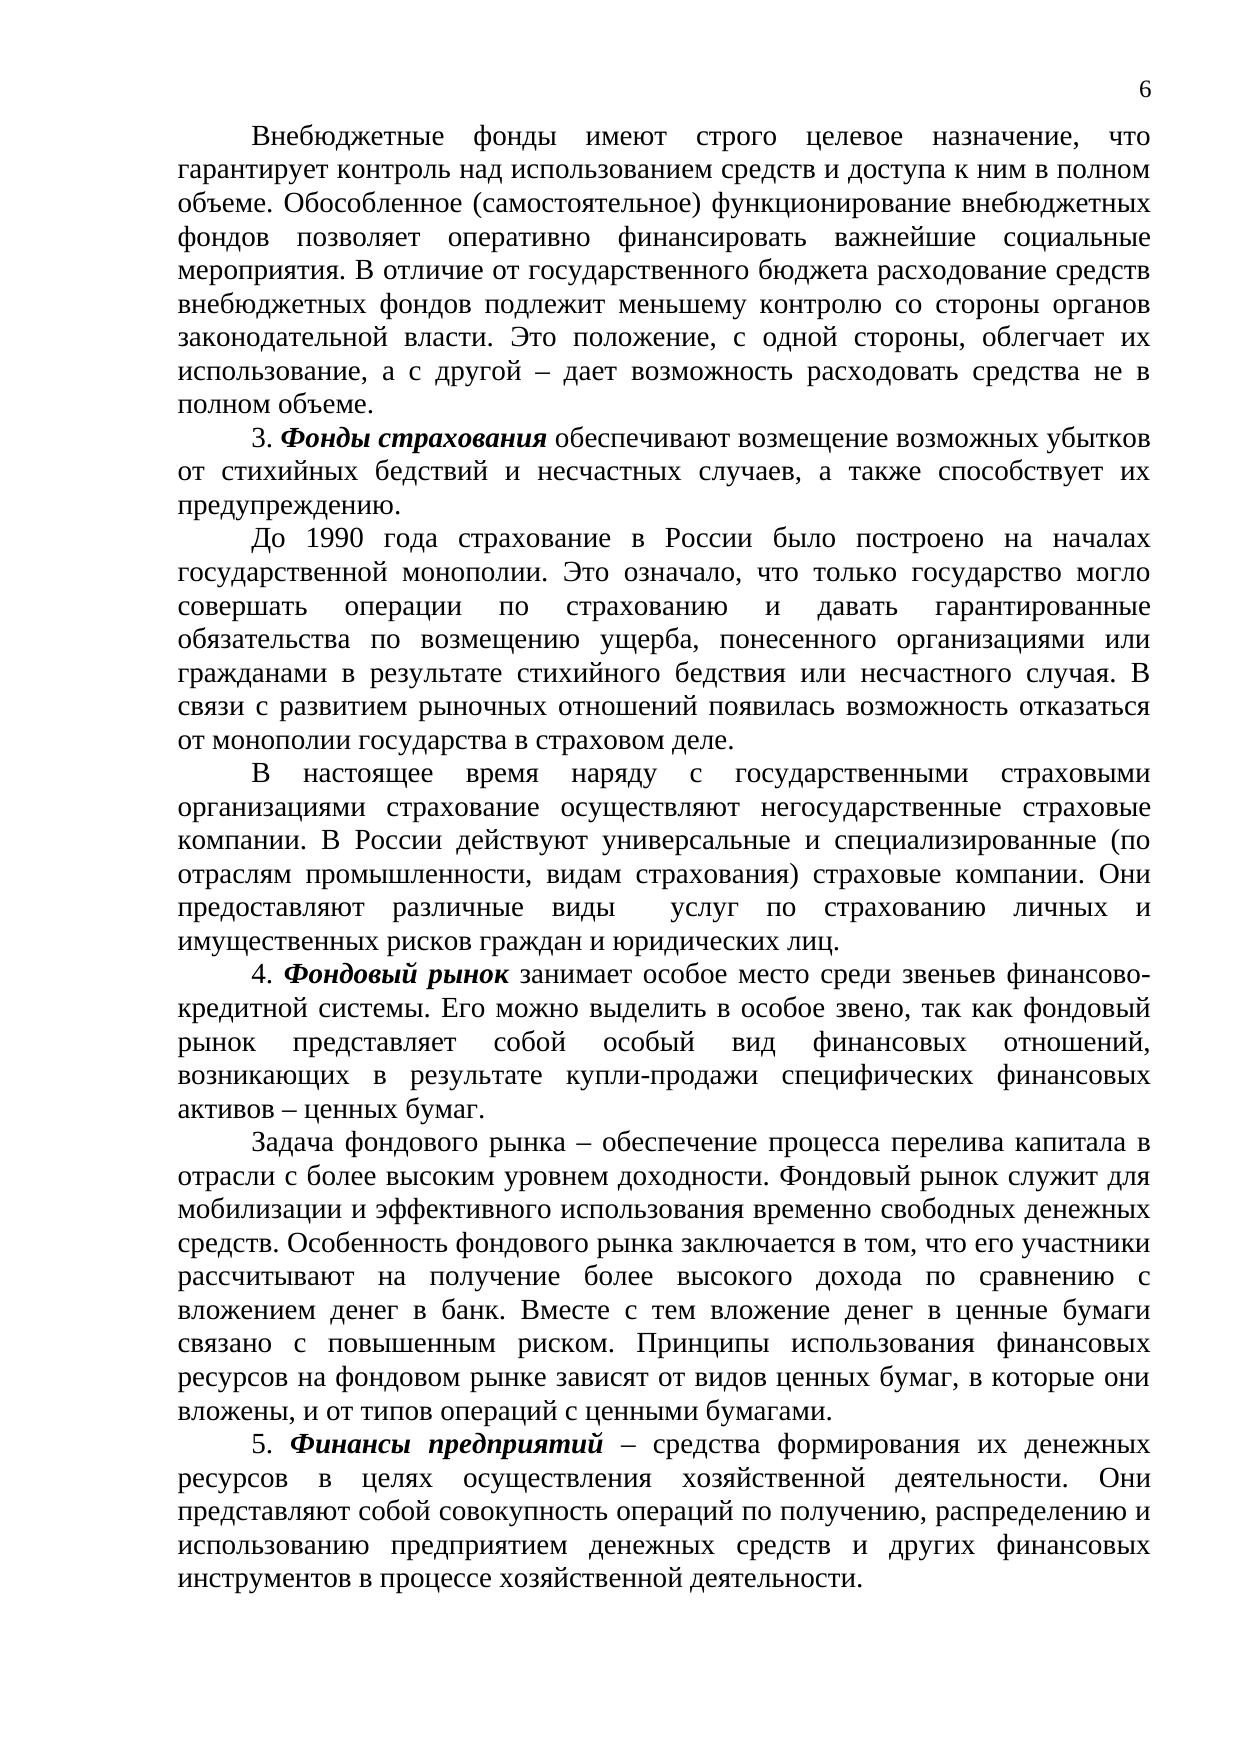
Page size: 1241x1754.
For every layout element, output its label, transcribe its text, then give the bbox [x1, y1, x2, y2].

text 5. Финансы предприятий – средства формирования их денежных ресурсов в целях осуществления хозяйственной деятельности. Они представляют собой совокупность операций по получению, распределению и использованию предприятием денежных средств и других финансовых инструментов в процессе хозяйственной деятельности. [177, 1426, 1152, 1594]
text В настоящее время наряду с государственными страховыми организациями страхование осуществляют негосударственные страховые компании. В России действуют универсальные и специализированные (по отраслям промышленности, видам страхования) страховые компании. Они предоставляют различные виды услуг по страхованию личных и имущественных рисков граждан и юридических лиц. [177, 755, 1152, 957]
text Внебюджетные фонды имеют строго целевое назначение, что гарантирует контроль над использованием средств и доступа к ним в полном объеме. Обособленное (самостоятельное) функционирование внебюджетных фондов позволяет оперативно финансировать важнейшие социальные мероприятия. В отличие от государственного бюджета расходование средств внебюджетных фондов подлежит меньшему контролю со стороны органов законодательной власти. Это положение, с одной стороны, облегчает их использование, а с другой – дает возможность расходовать средства не в полном объеме. [177, 118, 1152, 420]
text 3. Фонды страхования обеспечивают возмещение возможных убытков от стихийных бедствий и несчастных случаев, а также способствует их предупреждению. [177, 420, 1152, 521]
text До 1990 года страхование в России было построено на началах государственной монополии. Это означало, что только государство могло совершать операции по страхованию и давать гарантированные обязательства по возмещению ущерба, понесенного организациями или гражданами в результате стихийного бедствия или несчастного случая. В связи с развитием рыночных отношений появилась возможность отказаться от монополии государства в страховом деле. [177, 521, 1152, 755]
text 4. Фондовый рынок занимает особое место среди звеньев финансово-кредитной системы. Его можно выделить в особое звено, так как фондовый рынок представляет собой особый вид финансовых отношений, возникающих в результате купли-продажи специфических финансовых активов – ценных бумаг. [177, 957, 1152, 1124]
text Задача фондового рынка – обеспечение процесса перелива капитала в отрасли с более высоким уровнем доходности. Фондовый рынок служит для мобилизации и эффективного использования временно свободных денежных средств. Особенность фондового рынка заключается в том, что его участники рассчитывают на получение более высокого дохода по сравнению с вложением денег в банк. Вместе с тем вложение денег в ценные бумаги связано с повышенным риском. Принципы использования финансовых ресурсов на фондовом рынке зависят от видов ценных бумаг, в которые они вложены, и от типов операций с ценными бумагами. [177, 1124, 1152, 1426]
